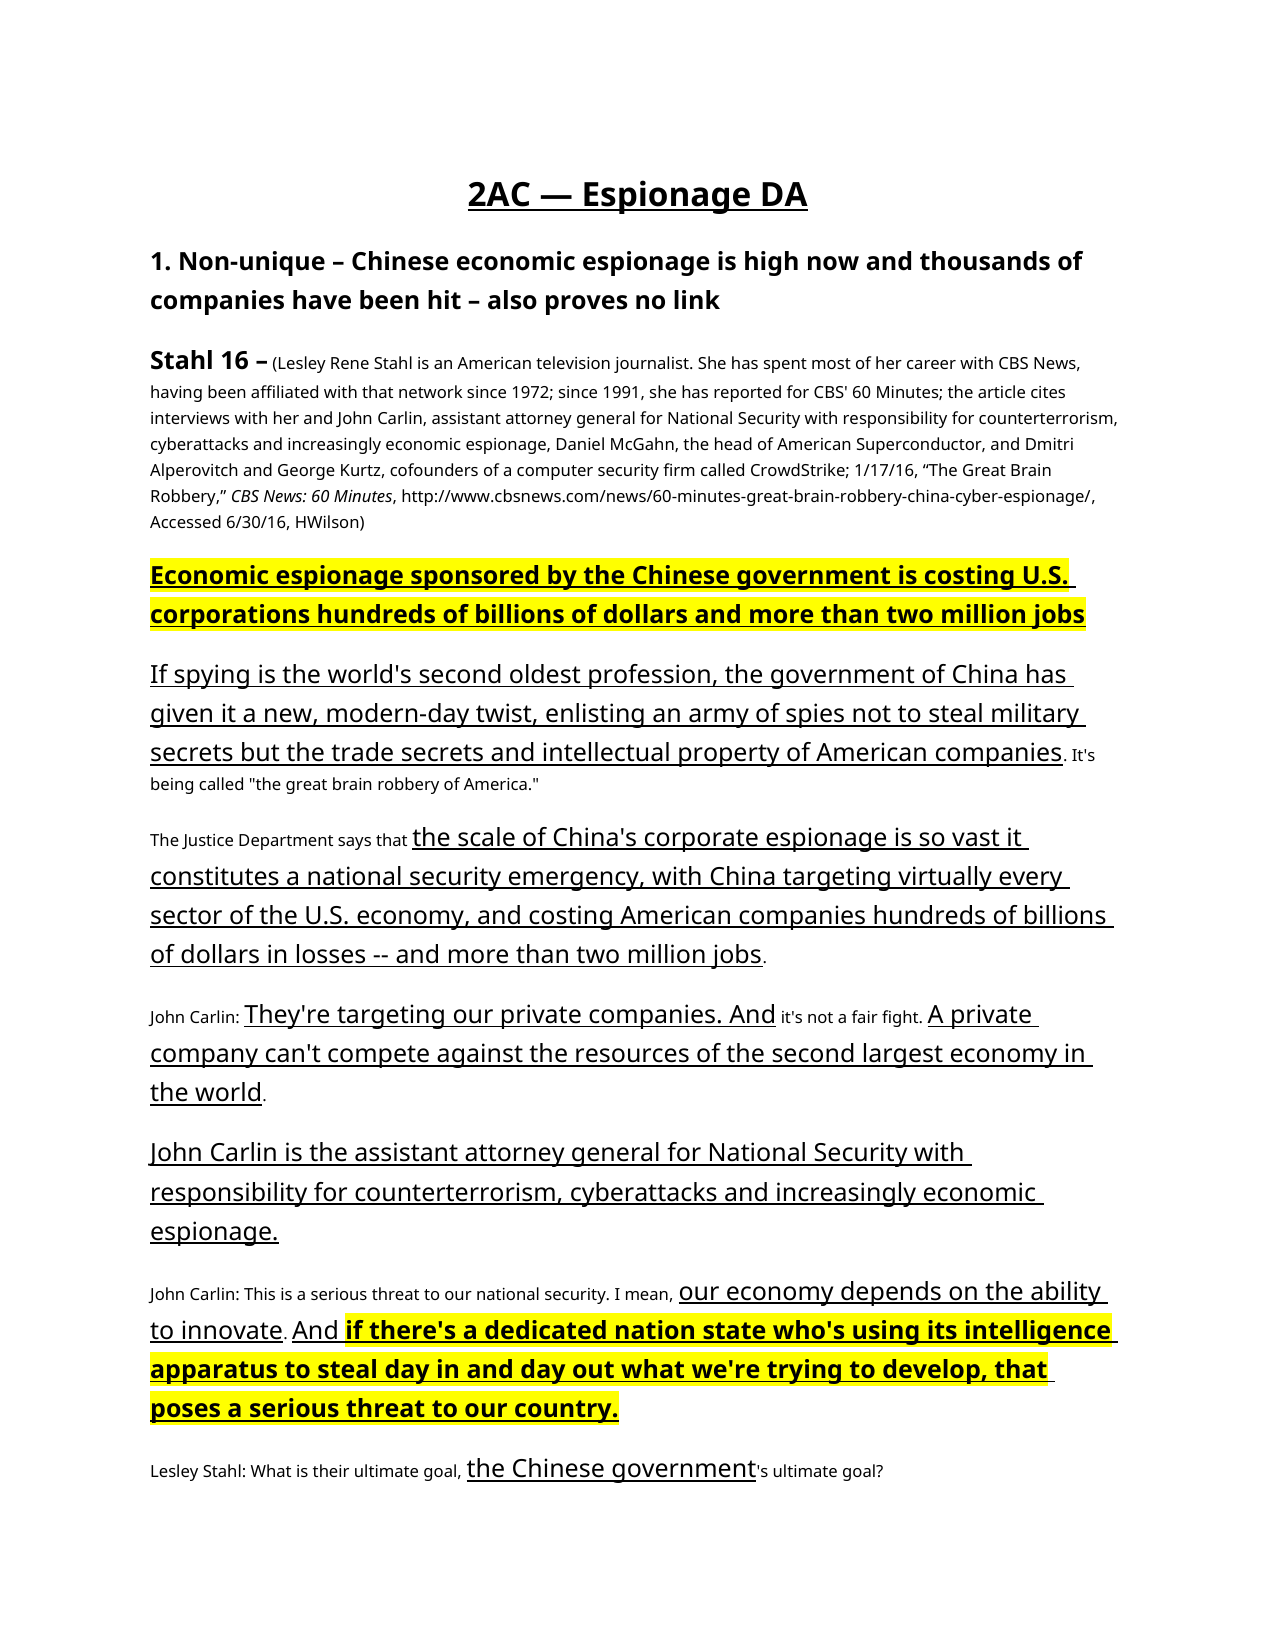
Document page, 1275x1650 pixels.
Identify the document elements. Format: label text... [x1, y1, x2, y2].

text John Carlin is the assistant attorney general for National Security with responsibility for counterterrorism, cyberattacks and increasingly economic espionage. [150, 1135, 1125, 1247]
text Stahl 16 – (Lesley Rene Stahl is an American television journalist. She has spent most of her career with CBS News, having been affiliated with that network since 1972; since 1991, she has reported for CBS' 60 Minutes; the article cites interviews with her and John Carlin, assistant attorney general for National Security with responsibility for counterterrorism, cyberattacks and increasingly economic espionage, Daniel McGahn, the head of American Superconductor, and Dmitri Alperovitch and George Kurtz, cofounders of a computer security firm called CrowdStrike; 1/17/16, “The Great Brain Robbery,” CBS News: 60 Minutes, http://www.cbsnews.com/news/60-minutes-great-brain-robbery-china-cyber-espionage/, Accessed 6/30/16, HWilson) [150, 343, 1125, 533]
text Lesley Stahl: What is their ultimate goal, the Chinese government's ultimate goal? [150, 1451, 1125, 1485]
text John Carlin: They're targeting our private companies. And it's not a fair fight. A private company can't compete against the resources of the second largest economy in the world. [150, 997, 1125, 1109]
text If spying is the world's second oldest profession, the government of China has given it a new, modern-day twist, enlisting an army of spies not to steal military secrets but the trade secrets and intellectual property of American companies. It's being called "the great brain robbery of America." [150, 657, 1125, 795]
text John Carlin: This is a serious threat to our national security. I mean, our economy depends on the ability to innovate. And if there's a dedicated nation state who's using its intelligence apparatus to steal day in and day out what we're trying to develop, that poses a serious threat to our country. [150, 1273, 1125, 1425]
subtitle 2AC — Espionage DA [150, 171, 1125, 216]
subtitle 1. Non-unique – Chinese economic espionage is high now and thousands of companies have been hit – also proves no link [150, 244, 1125, 317]
text The Justice Department says that the scale of China's corporate espionage is so vast it constitutes a national security emergency, with China targeting virtually every sector of the U.S. economy, and costing American companies hundreds of billions of dollars in losses -- and more than two million jobs. [150, 819, 1125, 971]
text Economic espionage sponsored by the Chinese government is costing U.S. corporations hundreds of billions of dollars and more than two million jobs [150, 557, 1125, 631]
